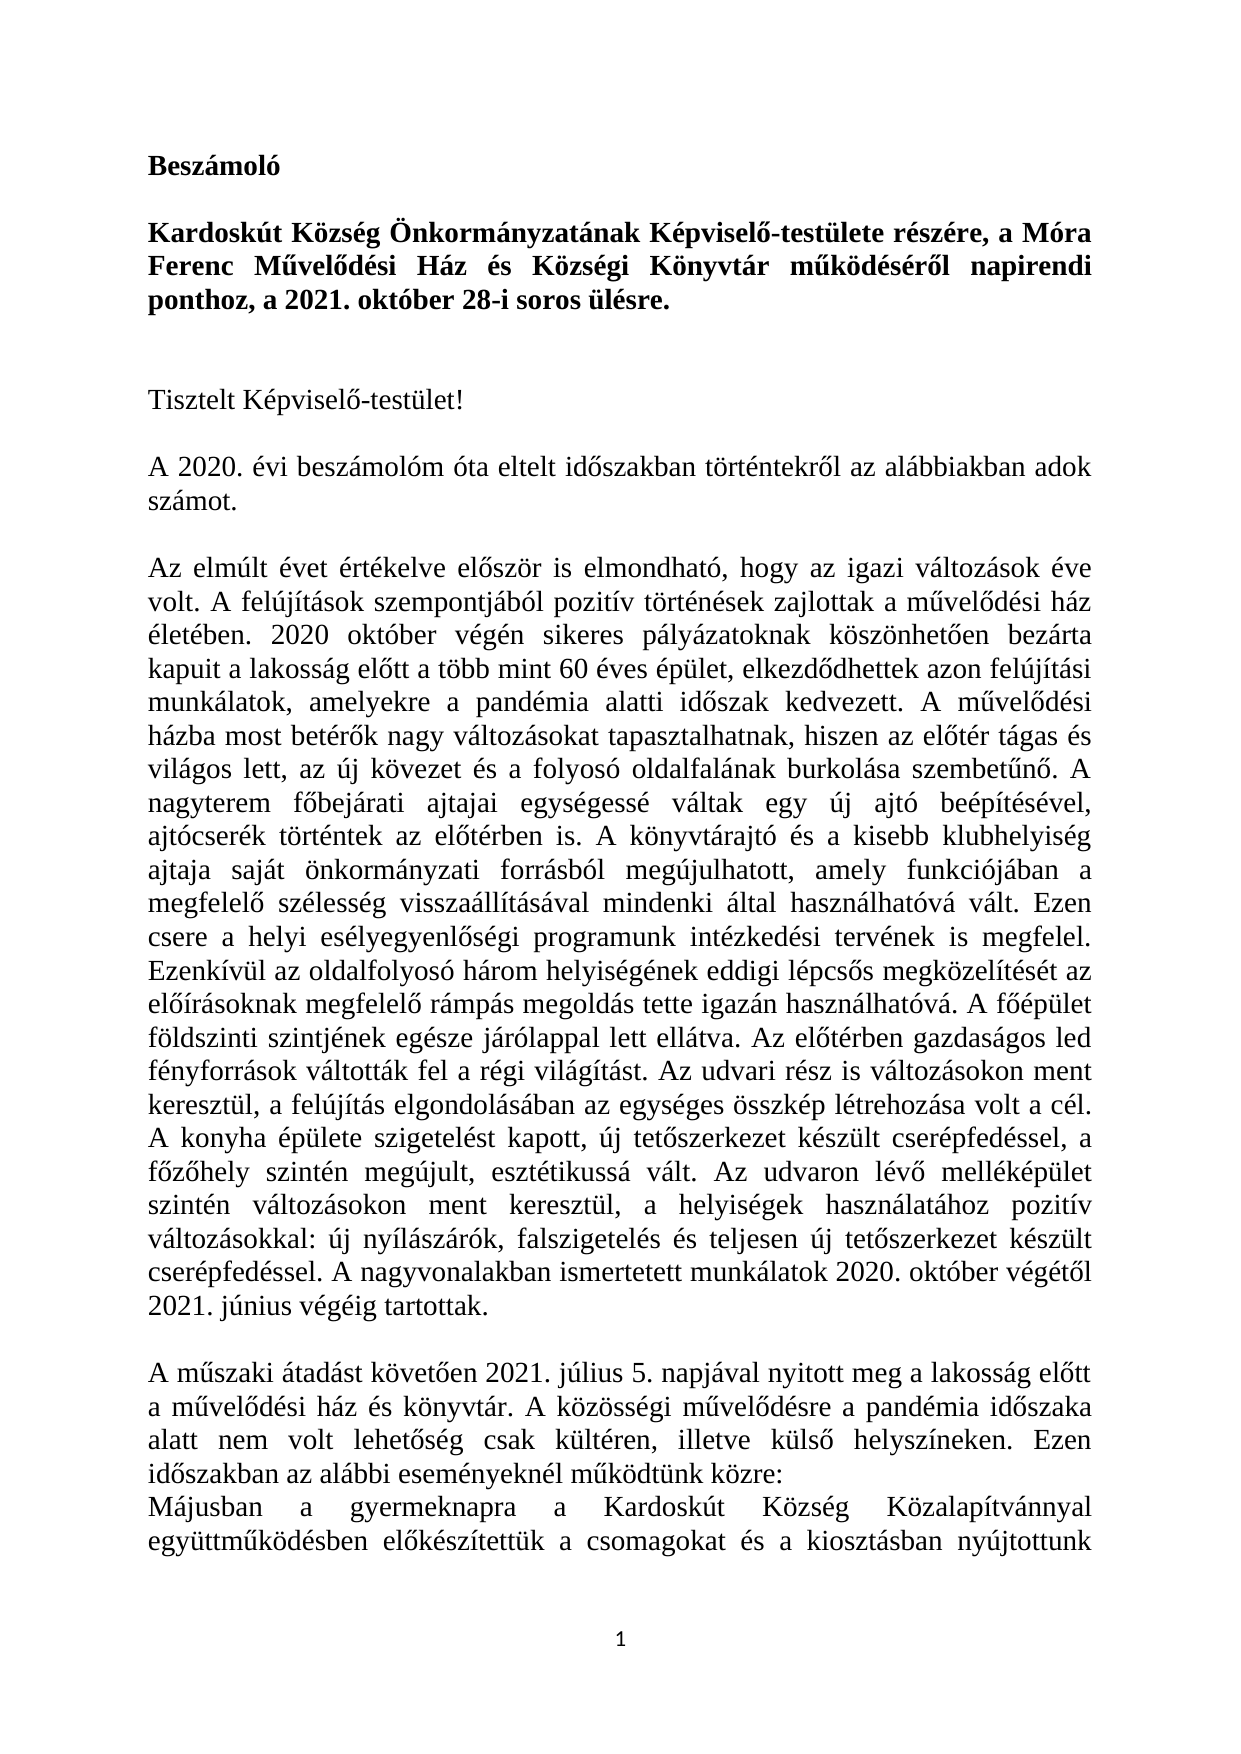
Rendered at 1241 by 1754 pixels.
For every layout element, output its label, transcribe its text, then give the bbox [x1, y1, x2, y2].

text Az elmúlt évet értékelve először is elmondható, hogy az igazi változások éve volt. A felújítások szempontjából pozitív történések zajlottak a művelődési ház életében. 2020 október végén sikeres pályázatoknak köszönhetően bezárta kapuit a lakosság előtt a több mint 60 éves épület, elkezdődhettek azon felújítási munkálatok, amelyekre a pandémia alatti időszak kedvezett. A művelődési házba most betérők nagy változásokat tapasztalhatnak, hiszen az előtér tágas és világos lett, az új kövezet és a folyosó oldalfalának burkolása szembetűnő. A nagyterem főbejárati ajtajai egységessé váltak egy új ajtó beépítésével, ajtócserék történtek az előtérben is. A könyvtárajtó és a kisebb klubhelyiség ajtaja saját önkormányzati forrásból megújulhatott, amely funkciójában a megfelelő szélesség visszaállításával mindenki által használhatóvá vált. Ezen csere a helyi esélyegyenlőségi programunk intézkedési tervének is megfelel. Ezenkívül az oldalfolyosó három helyiségének eddigi lépcsős megközelítését az előírásoknak megfelelő rámpás megoldás tette igazán használhatóvá. A főépület földszinti szintjének egésze járólappal lett ellátva. Az előtérben gazdaságos led fényforrások váltották fel a régi világítást. Az udvari rész is változásokon ment keresztül, a felújítás elgondolásában az egységes összkép létrehozása volt a cél. A konyha épülete szigetelést kapott, új tetőszerkezet készült cserépfedéssel, a főzőhely szintén megújult, esztétikussá vált. Az udvaron lévő melléképület szintén változásokon ment keresztül, a helyiségek használatához pozitív változásokkal: új nyílászárók, falszigetelés és teljesen új tetőszerkezet készült cserépfedéssel. A nagyvonalakban ismertetett munkálatok 2020. október végétől 2021. június végéig tartottak. [148, 550, 1093, 1322]
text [148, 1489, 1093, 1556]
text Kardoskút Község Önkormányzatának Képviselő-testülete részére, a Móra Ferenc Művelődési Ház és Községi Könyvtár működéséről napirendi ponthoz, a 2021. október 28-i soros ülésre. [148, 215, 1093, 315]
text Tisztelt Képviselő-testület! [148, 382, 1093, 416]
text Beszámoló [148, 148, 1093, 181]
text A műszaki átadást követően 2021. július 5. napjával nyitott meg a lakosság előtt a művelődési ház és könyvtár. A közösségi művelődésre a pandémia időszaka alatt nem volt lehetőség csak kültéren, illetve külső helyszíneken. Ezen időszakban az alábbi eseményeknél működtünk közre: [148, 1355, 1093, 1489]
text A 2020. évi beszámolóm óta eltelt időszakban történtekről az alábbiakban adok számot. [148, 449, 1093, 517]
